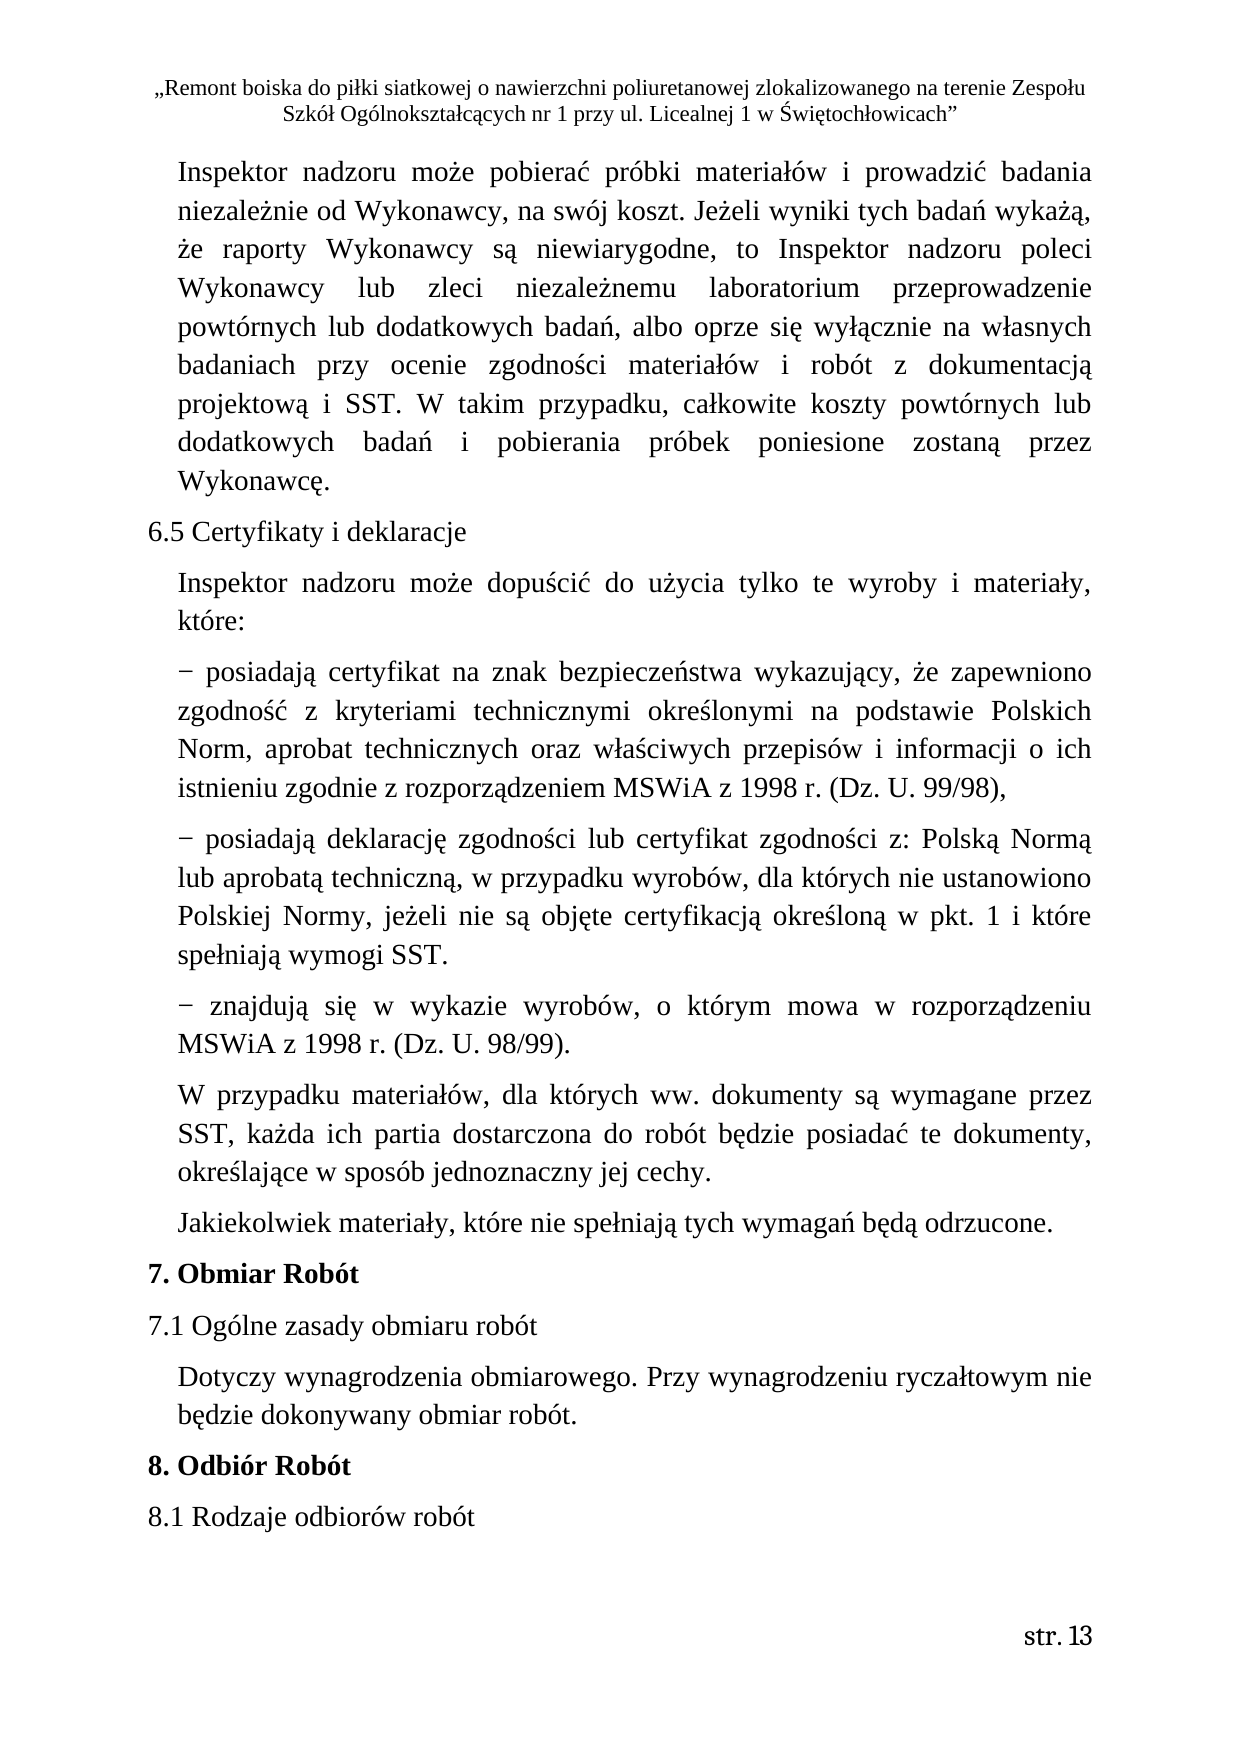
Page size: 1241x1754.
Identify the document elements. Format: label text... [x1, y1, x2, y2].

text 6.5 Certyfikaty i deklaracje [148, 514, 1093, 547]
text Inspektor nadzoru może pobierać próbki materiałów i prowadzić badania niezależnie od Wykonawcy, na swój koszt. Jeżeli wyniki tych badań wykażą, że raporty Wykonawcy są niewiarygodne, to Inspektor nadzoru poleci Wykonawcy lub zleci niezależnemu laboratorium przeprowadzenie powtórnych lub dodatkowych badań, albo oprze się wyłącznie na własnych badaniach przy ocenie zgodności materiałów i robót z dokumentacją projektową i SST. W takim przypadku, całkowite koszty powtórnych lub dodatkowych badań i pobierania próbek poniesione zostaną przez Wykonawcę. [177, 154, 1093, 496]
text 7. Obmiar Robót [148, 1257, 1093, 1290]
text − posiadają deklarację zgodności lub certyfikat zgodności z: Polską Normą lub aprobatą techniczną, w przypadku wyrobów, dla których nie ustanowiono Polskiej Normy, jeżeli nie są objęte certyfikacją określoną w pkt. 1 i które spełniają wymogi SST. [177, 821, 1093, 970]
text Inspektor nadzoru może dopuścić do użycia tylko te wyroby i materiały, które: [177, 565, 1093, 637]
text − posiadają certyfikat na znak bezpieczeństwa wykazujący, że zapewniono zgodność z kryteriami technicznymi określonymi na podstawie Polskich Norm, aprobat technicznych oraz właściwych przepisów i informacji o ich istnieniu zgodnie z rozporządzeniem MSWiA z 1998 r. (Dz. U. 99/98), [177, 654, 1093, 804]
text 8.1 Rodzaje odbiorów robót [148, 1499, 1093, 1533]
text W przypadku materiałów, dla których ww. dokumenty są wymagane przez SST, każda ich partia dostarczona do robót będzie posiadać te dokumenty, określające w sposób jednoznaczny jej cechy. [177, 1077, 1093, 1188]
text 8. Odbiór Robót [148, 1448, 1093, 1482]
text Dotyczy wynagrodzenia obmiarowego. Przy wynagrodzeniu ryczałtowym nie będzie dokonywany obmiar robót. [177, 1359, 1093, 1431]
text − znajdują się w wykazie wyrobów, o którym mowa w rozporządzeniu MSWiA z 1998 r. (Dz. U. 98/99). [177, 988, 1093, 1060]
text 7.1 Ogólne zasady obmiaru robót [148, 1308, 1093, 1341]
text Jakiekolwiek materiały, które nie spełniają tych wymagań będą odrzucone. [177, 1206, 1093, 1239]
